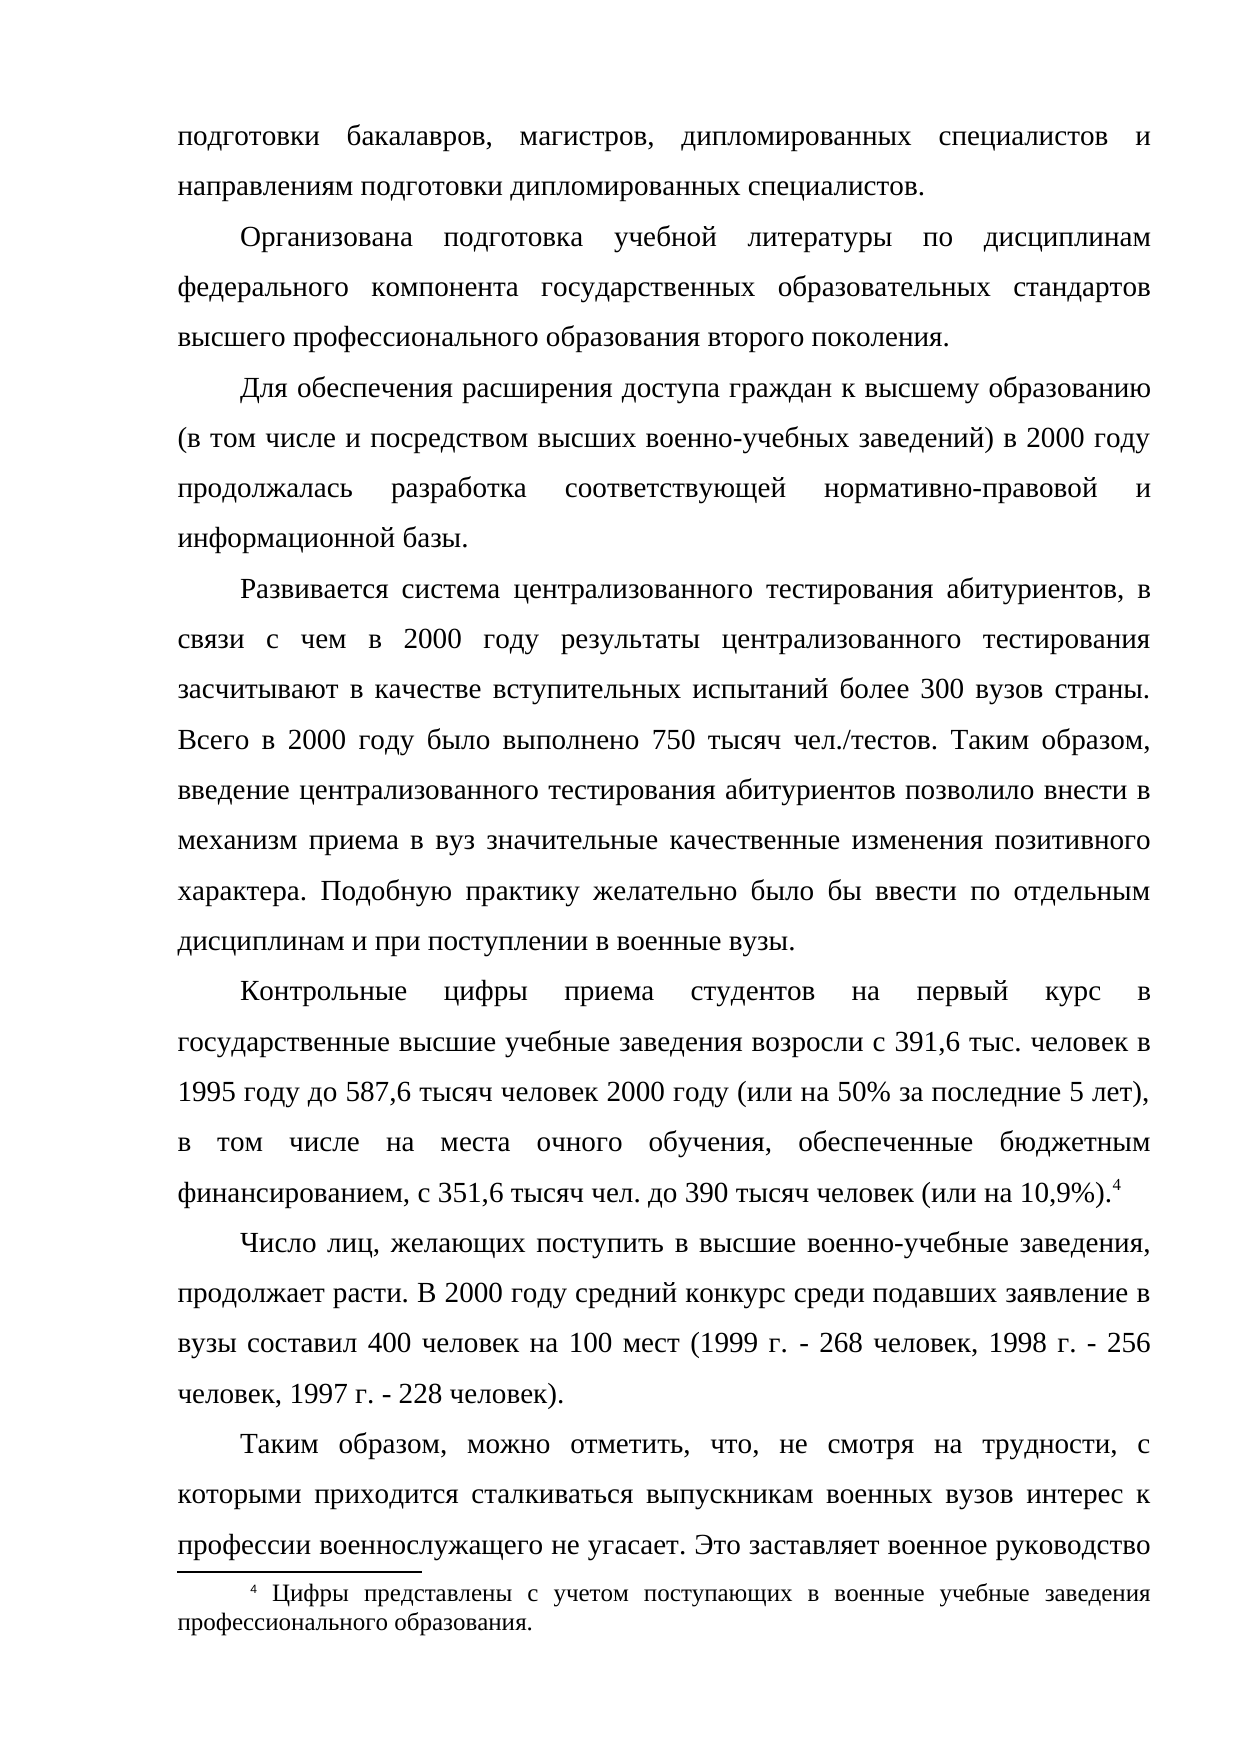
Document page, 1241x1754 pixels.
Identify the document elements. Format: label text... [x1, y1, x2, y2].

text Для обеспечения расширения доступа граждан к высшему образованию (в том числе и посредством высших военно-учебных заведений) в 2000 году продолжалась разработка соответствующей нормативно-правовой и информационной базы. [177, 370, 1152, 554]
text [177, 1426, 1152, 1560]
text Контрольные цифры приема студентов на первый курс в государственные высшие учебные заведения возросли с 391,6 тыс. человек в 1995 году до 587,6 тысяч человек 2000 году (или на 50% за последние 5 лет), в том числе на места очного обучения, обеспеченные бюджетным финансированием, с 351,6 тысяч чел. до 390 тысяч человек (или на 10,9%). [177, 973, 1152, 1208]
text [177, 118, 1152, 202]
text Организована подготовка учебной литературы по дисциплинам федерального компонента государственных образовательных стандартов высшего профессионального образования второго поколения. [177, 219, 1152, 353]
text Развивается система централизованного тестирования абитуриентов, в связи с чем в 2000 году результаты централизованного тестирования засчитывают в качестве вступительных испытаний более 300 вузов страны. Всего в 2000 году было выполнено 750 тысяч чел./тестов. Таким образом, введение централизованного тестирования абитуриентов позволило внести в механизм приема в вуз значительные качественные изменения позитивного характера. Подобную практику желательно было бы ввести по отдельным дисциплинам и при поступлении в военные вузы. [177, 571, 1152, 957]
text Число лиц, желающих поступить в высшие военно-учебные заведения, продолжает расти. В 2000 году средний конкурс среди подавших заявление в вузы составил 400 человек на 100 мест (. - 268 человек, . - 256 человек, . - 228 человек). [177, 1225, 1152, 1409]
